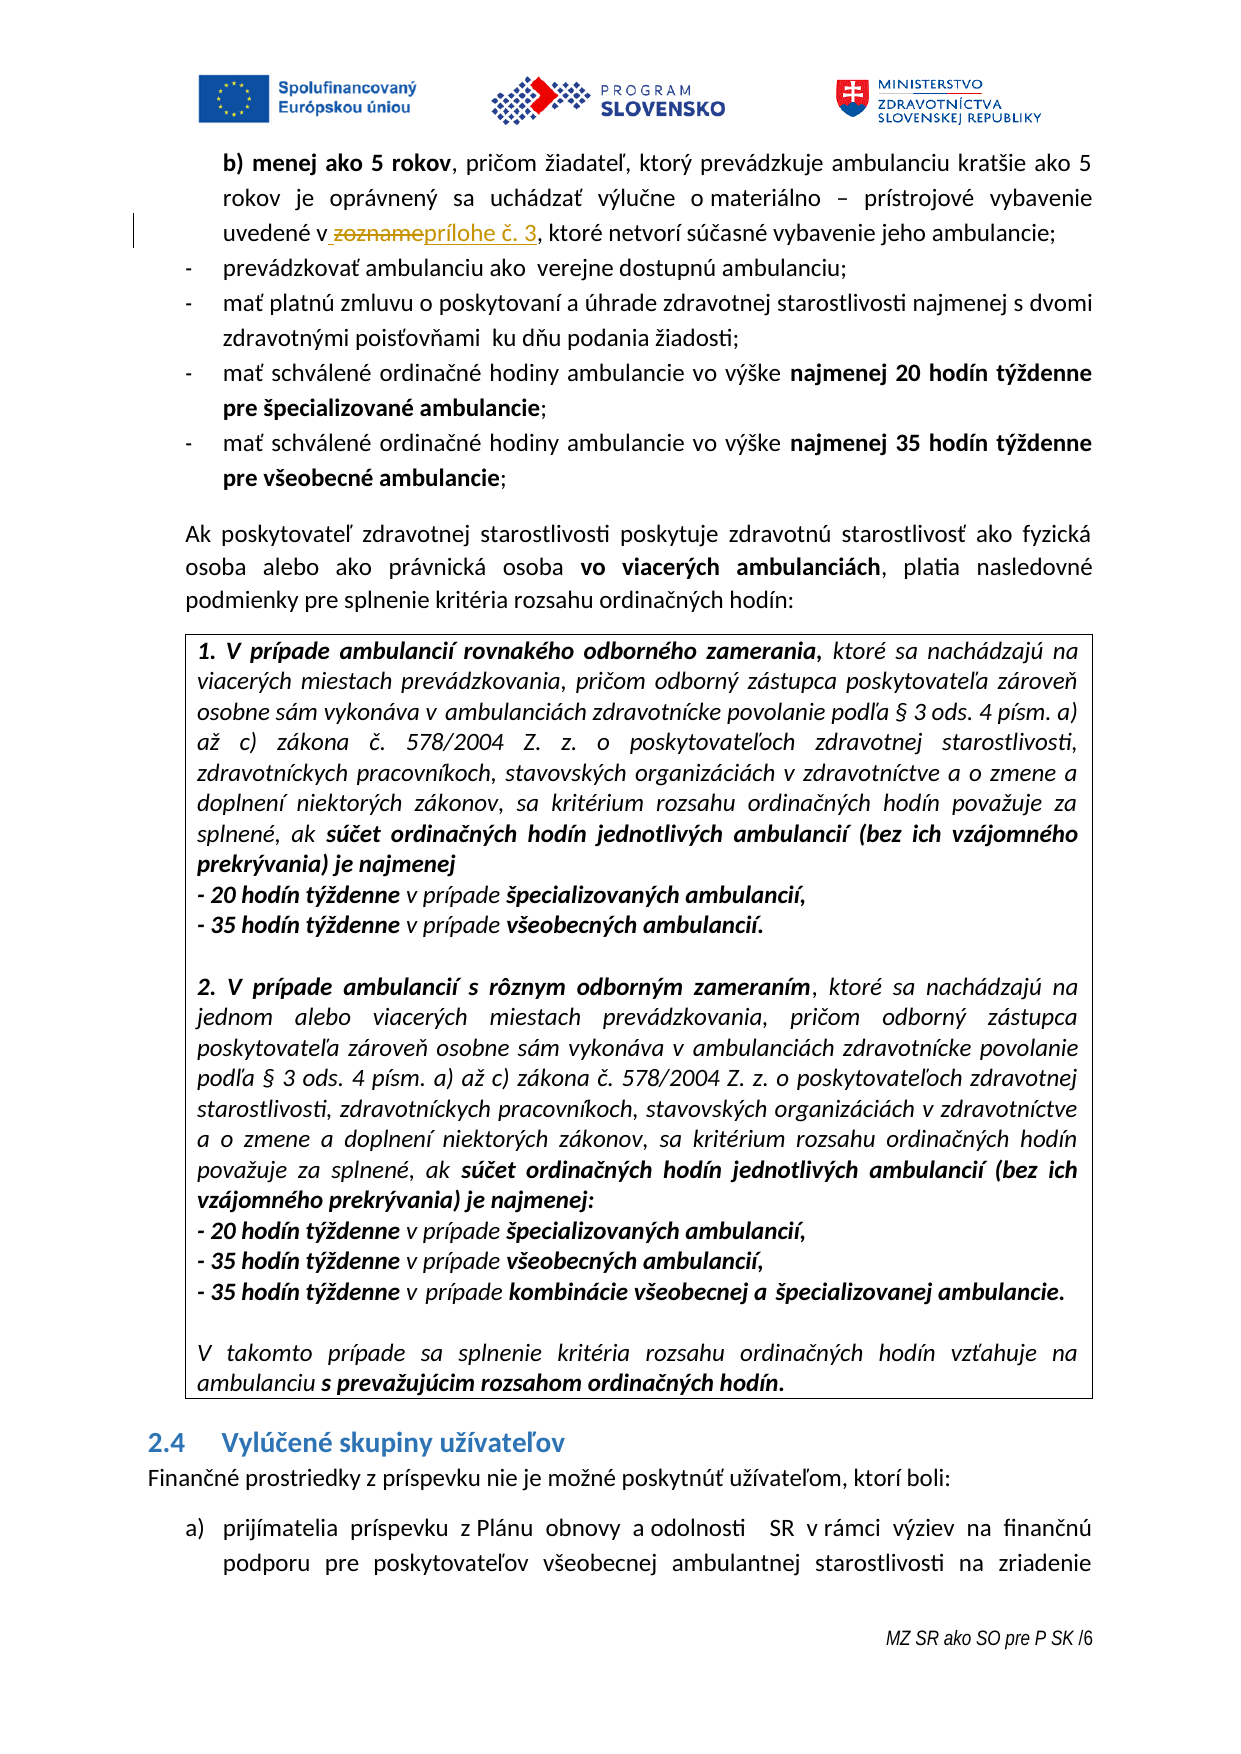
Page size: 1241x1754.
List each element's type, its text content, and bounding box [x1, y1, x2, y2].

picture [833, 76, 1043, 125]
list mať schválené ordinačné hodiny ambulancie vo výške najmenej 20 hodín týždenne pre špecializované ambulancie; [185, 358, 1093, 423]
text Finančné prostriedky z príspevku nie je možné poskytnúť užívateľom, ktorí boli: [148, 1462, 1093, 1493]
table_header 1. V prípade ambulancií rovnakého odborného zamerania, ktoré sa nachádzajú na viacerých miestach prevádzkovania, pričom odborný zástupca poskytovateľa zároveň osobne sám vykonáva v ambulanciách zdravotnícke povolanie podľa § 3 ods. 4 písm. a) až c) zákona č. 578/2004 Z. z. o poskytovateľoch zdravotnej starostlivosti, zdravotníckych pracovníkoch, stavovských organizáciách v zdravotníctve a o zmene a doplnení niektorých zákonov, sa kritérium rozsahu ordinačných hodín považuje za splnené, ak súčet ordinačných hodín jednotlivých ambulancií (bez ich vzájomného prekrývania) je najmenej - 20 hodín týždenne v prípade špecializovaných ambulancií, - 35 hodín týždenne v prípade všeobecných ambulancií. 2. V prípade ambulancií s rôznym odborným zameraním, ktoré sa nachádzajú na jednom alebo viacerých miestach prevádzkovania, pričom odborný zástupca poskytovateľa zároveň osobne sám vykonáva v ambulanciách zdravotnícke povolanie podľa § 3 ods. 4 písm. a) až c) zákona č. 578/2004 Z. z. o poskytovateľoch zdravotnej starostlivosti, zdravotníckych pracovníkoch, stavovských organizáciách v zdravotníctve a o zmene a doplnení niektorých zákonov, sa kritérium rozsahu ordinačných hodín považuje za splnené, ak súčet ordinačných hodín jednotlivých ambulancií (bez ich vzájomného prekrývania) je najmenej: - 20 hodín týždenne v prípade špecializovaných ambulancií, - 35 hodín týždenne v prípade všeobecných ambulancií, - 35 hodín týždenne v prípade kombinácie všeobecnej a špecializovanej ambulancie. V takomto prípade sa splnenie kritéria rozsahu ordinačných hodín vzťahuje na ambulanciu s prevažujúcim rozsahom ordinačných hodín. [186, 635, 1092, 1398]
list b) menej ako 5 rokov, pričom žiadateľ, ktorý prevádzkuje ambulanciu kratšie ako 5 rokov je oprávnený sa uchádzať výlučne o materiálno – prístrojové vybavenie uvedené v, ktoré netvorí súčasné vybavenie jeho ambulancie; [223, 148, 1093, 248]
list mať platnú zmluvu o poskytovaní a úhrade zdravotnej starostlivosti najmenej s dvomi zdravotnými poisťovňami ku dňu podania žiadosti; [185, 288, 1093, 353]
text Ak poskytovateľ zdravotnej starostlivosti poskytuje zdravotnú starostlivosť ako fyzická osoba alebo ako právnická osoba vo viacerých ambulanciách, platia nasledovné podmienky pre splnenie kritéria rozsahu ordinačných hodín: [185, 518, 1093, 615]
subtitle 2.4 Vylúčené skupiny užívateľov [148, 1424, 1093, 1459]
picture [491, 76, 725, 125]
list mať schválené ordinačné hodiny ambulancie vo výške najmenej 35 hodín týždenne pre všeobecné ambulancie; [185, 428, 1093, 493]
list prevádzkovať ambulanciu ako verejne dostupnú ambulanciu; [185, 253, 1093, 283]
picture [197, 73, 420, 125]
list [185, 1512, 1093, 1577]
